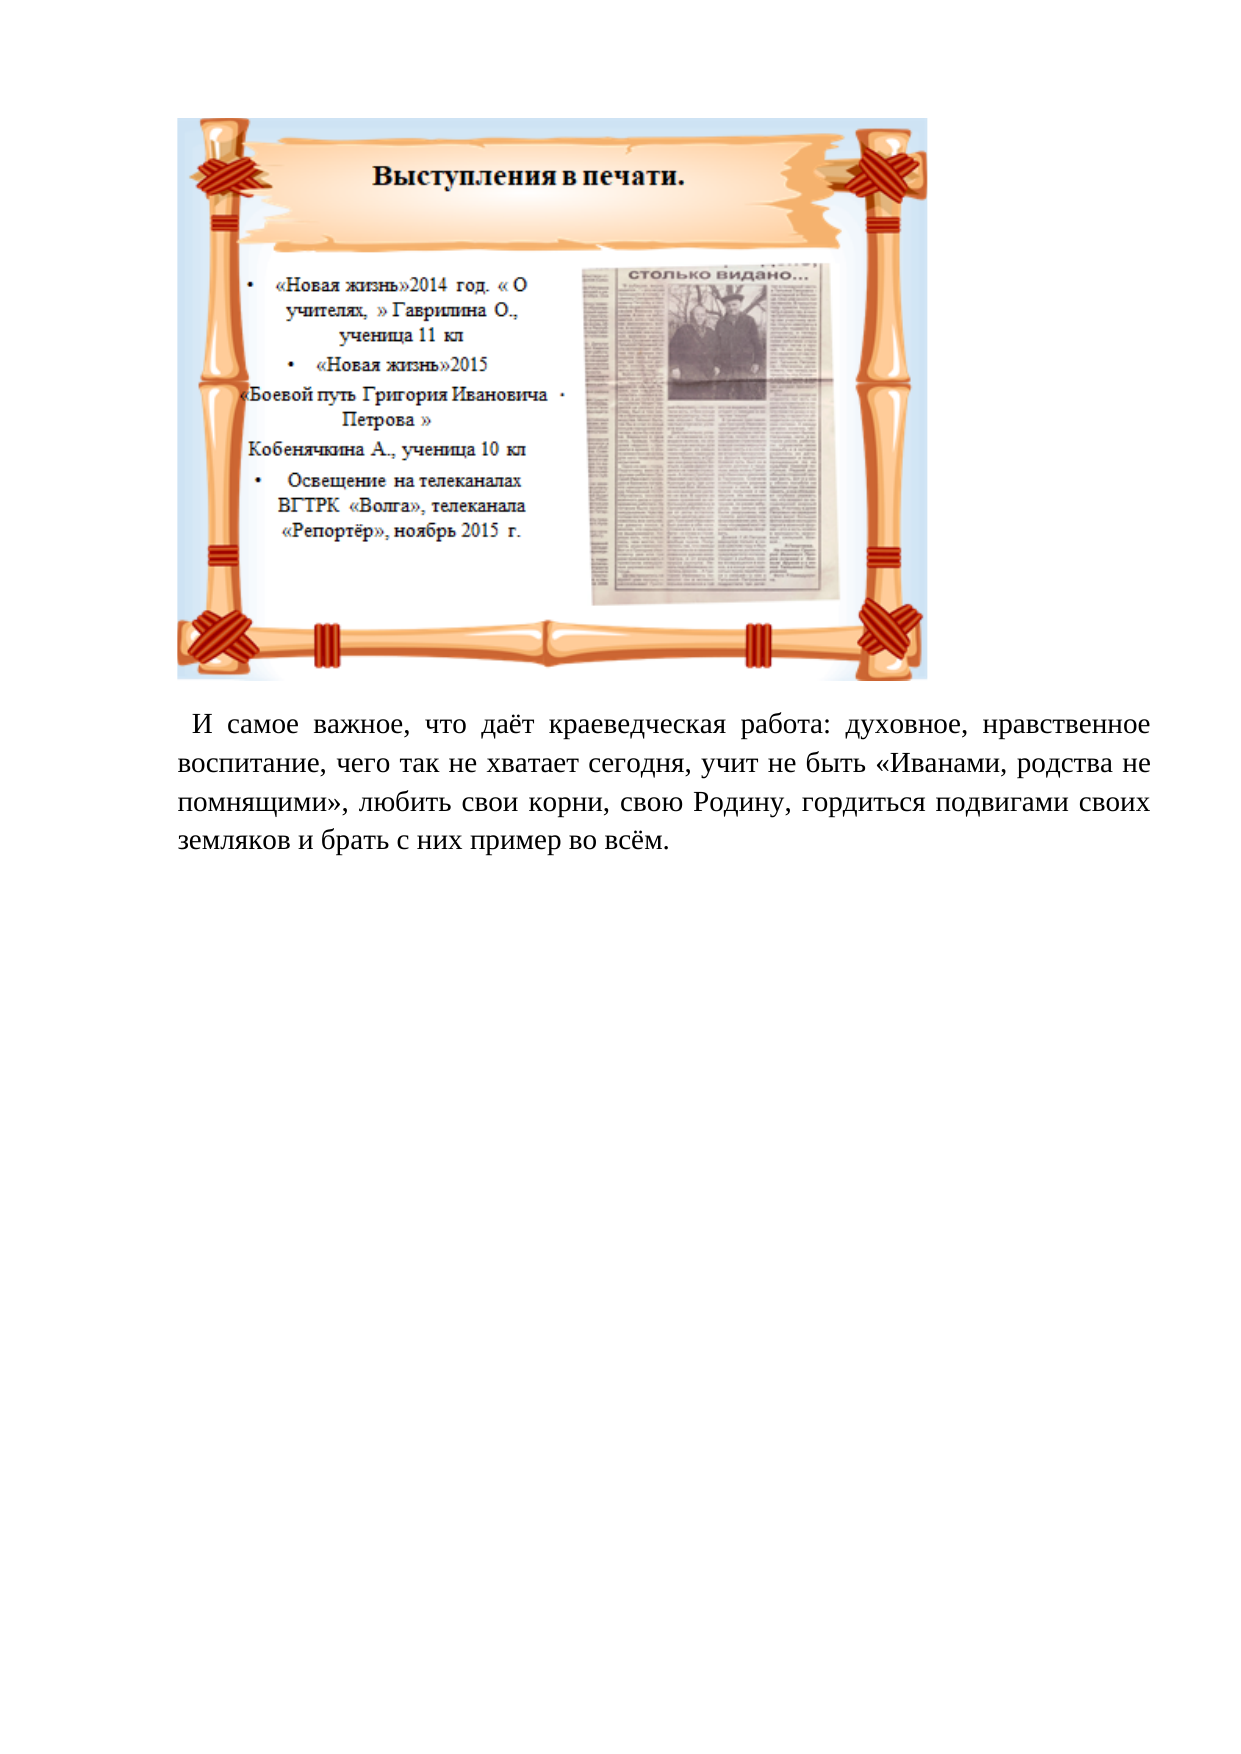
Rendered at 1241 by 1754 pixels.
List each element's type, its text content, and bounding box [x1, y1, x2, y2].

text И самое важное, что даёт краеведческая работа: духовное, нравственное воспитание, чего так не хватает сегодня, учит не быть «Иванами, родства не помнящими», любить свои корни, свою Родину, гордиться подвигами своих земляков и брать с них пример во всём. [177, 707, 1152, 856]
picture [177, 118, 928, 681]
